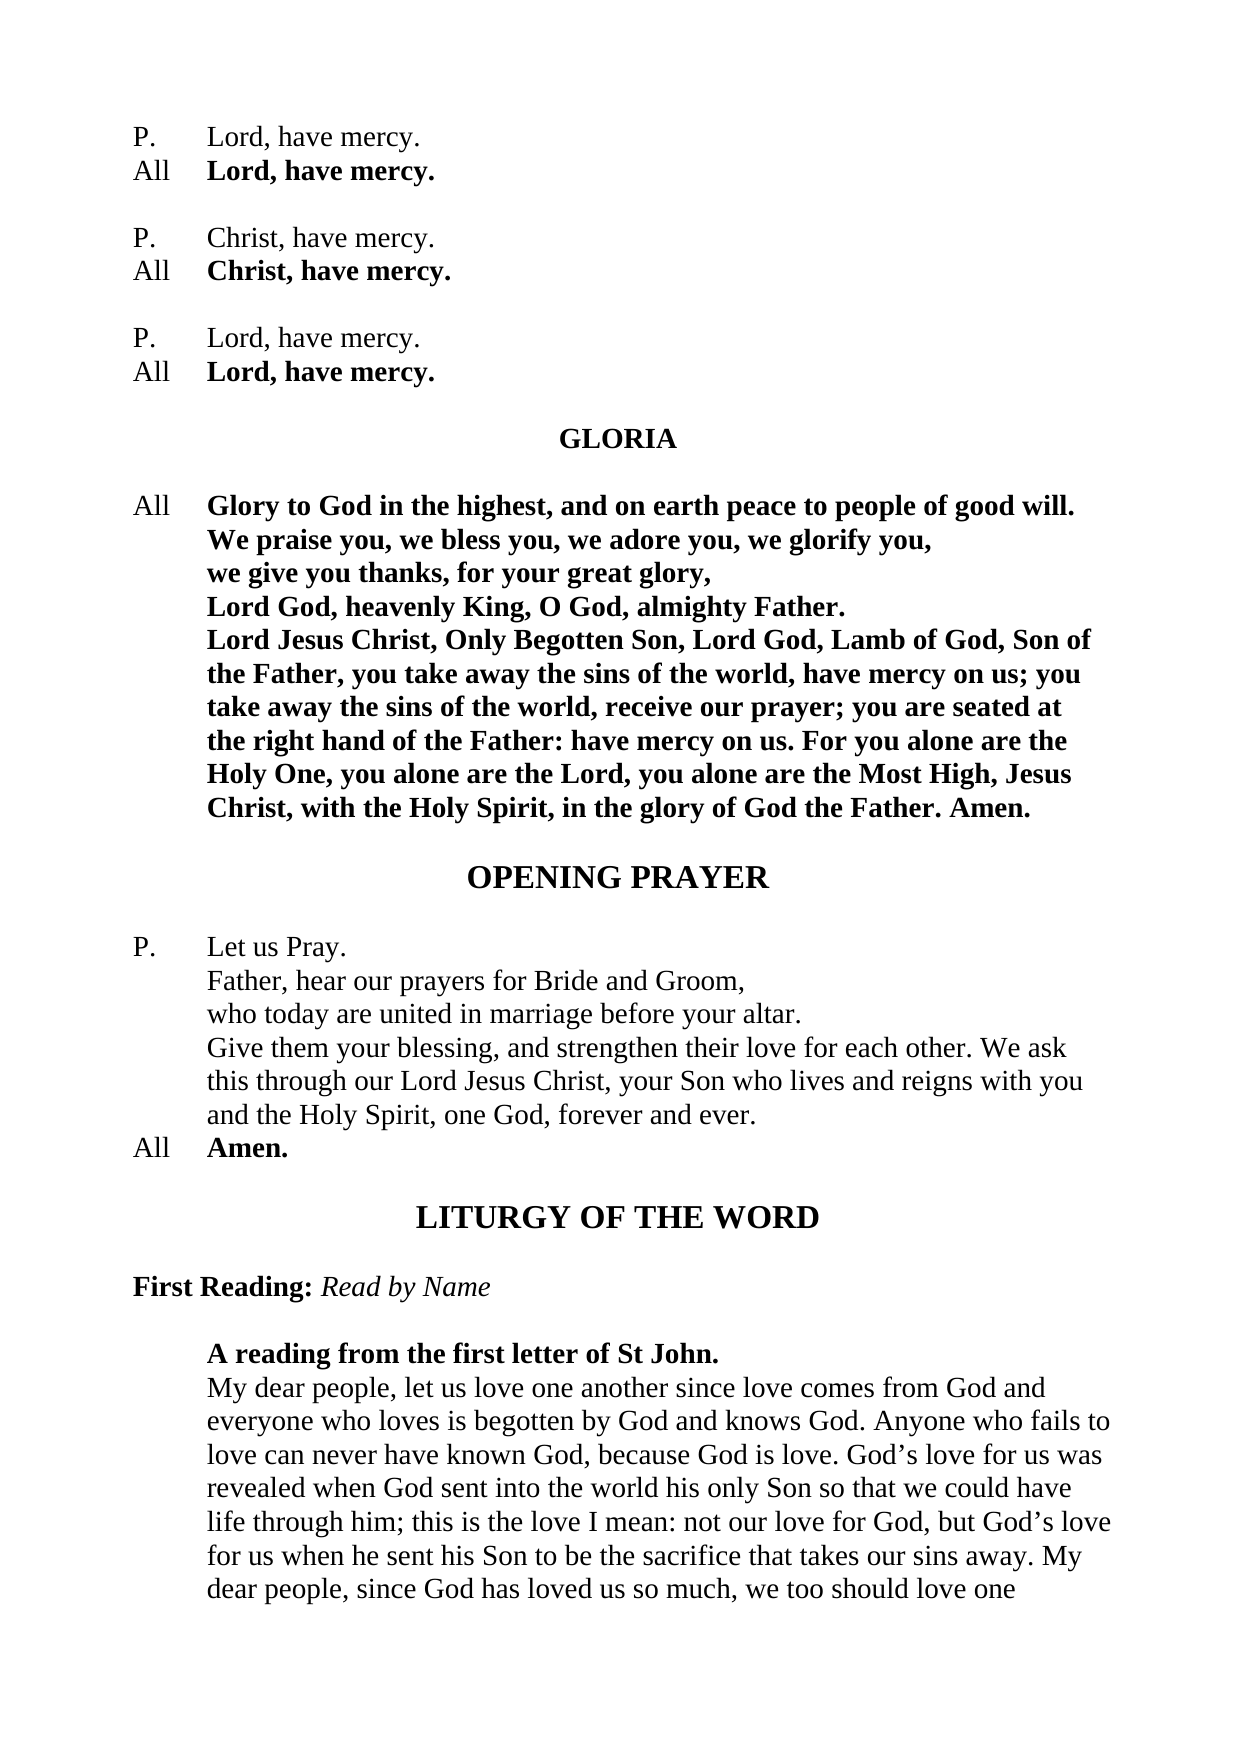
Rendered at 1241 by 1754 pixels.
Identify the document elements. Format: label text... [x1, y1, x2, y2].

text OPENING PRAYER [133, 857, 1103, 896]
text All Glory to God in the highest, and on earth peace to people of good will. We praise you, we bless you, we adore you, we glorify you, [133, 488, 1103, 555]
text All Christ, have mercy. [133, 253, 1103, 287]
text P. Lord, have mercy. [133, 119, 1103, 153]
text P. Christ, have mercy. [133, 220, 1103, 253]
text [133, 1370, 1113, 1605]
text Give them your blessing, and strengthen their love for each other. We ask this through our Lord Jesus Christ, your Son who lives and reigns with you and the Holy Spirit, one God, forever and ever. [207, 1030, 1103, 1130]
text we give you thanks, for your great glory, [207, 555, 1103, 589]
text LITURGY OF THE WORD [133, 1197, 1103, 1236]
text All Amen. [133, 1130, 1103, 1164]
text who today are united in marriage before your altar. [207, 996, 1103, 1030]
text P. Let us Pray. [133, 929, 1103, 963]
text A reading from the first letter of St John. [133, 1336, 1137, 1370]
text All Lord, have mercy. [133, 153, 1103, 186]
text GLORIA [133, 421, 1103, 455]
text P. Lord, have mercy. [133, 321, 1103, 354]
text Lord Jesus Christ, Only Begotten Son, Lord God, Lamb of God, Son of the Father, you take away the sins of the world, have mercy on us; you take away the sins of the world, receive our prayer; you are seated at the right hand of the Father: have mercy on us. For you alone are the Holy One, you alone are the Lord, you alone are the Most High, Jesus Christ, with the Holy Spirit, in the glory of God the Father. Amen. [207, 622, 1103, 824]
text Father, hear our prayers for Bride and Groom, [133, 963, 1103, 996]
text Lord God, heavenly King, O God, almighty Father. [207, 589, 1103, 622]
text All Lord, have mercy. [133, 354, 1103, 388]
text First Reading: Read by Name [133, 1269, 1137, 1303]
